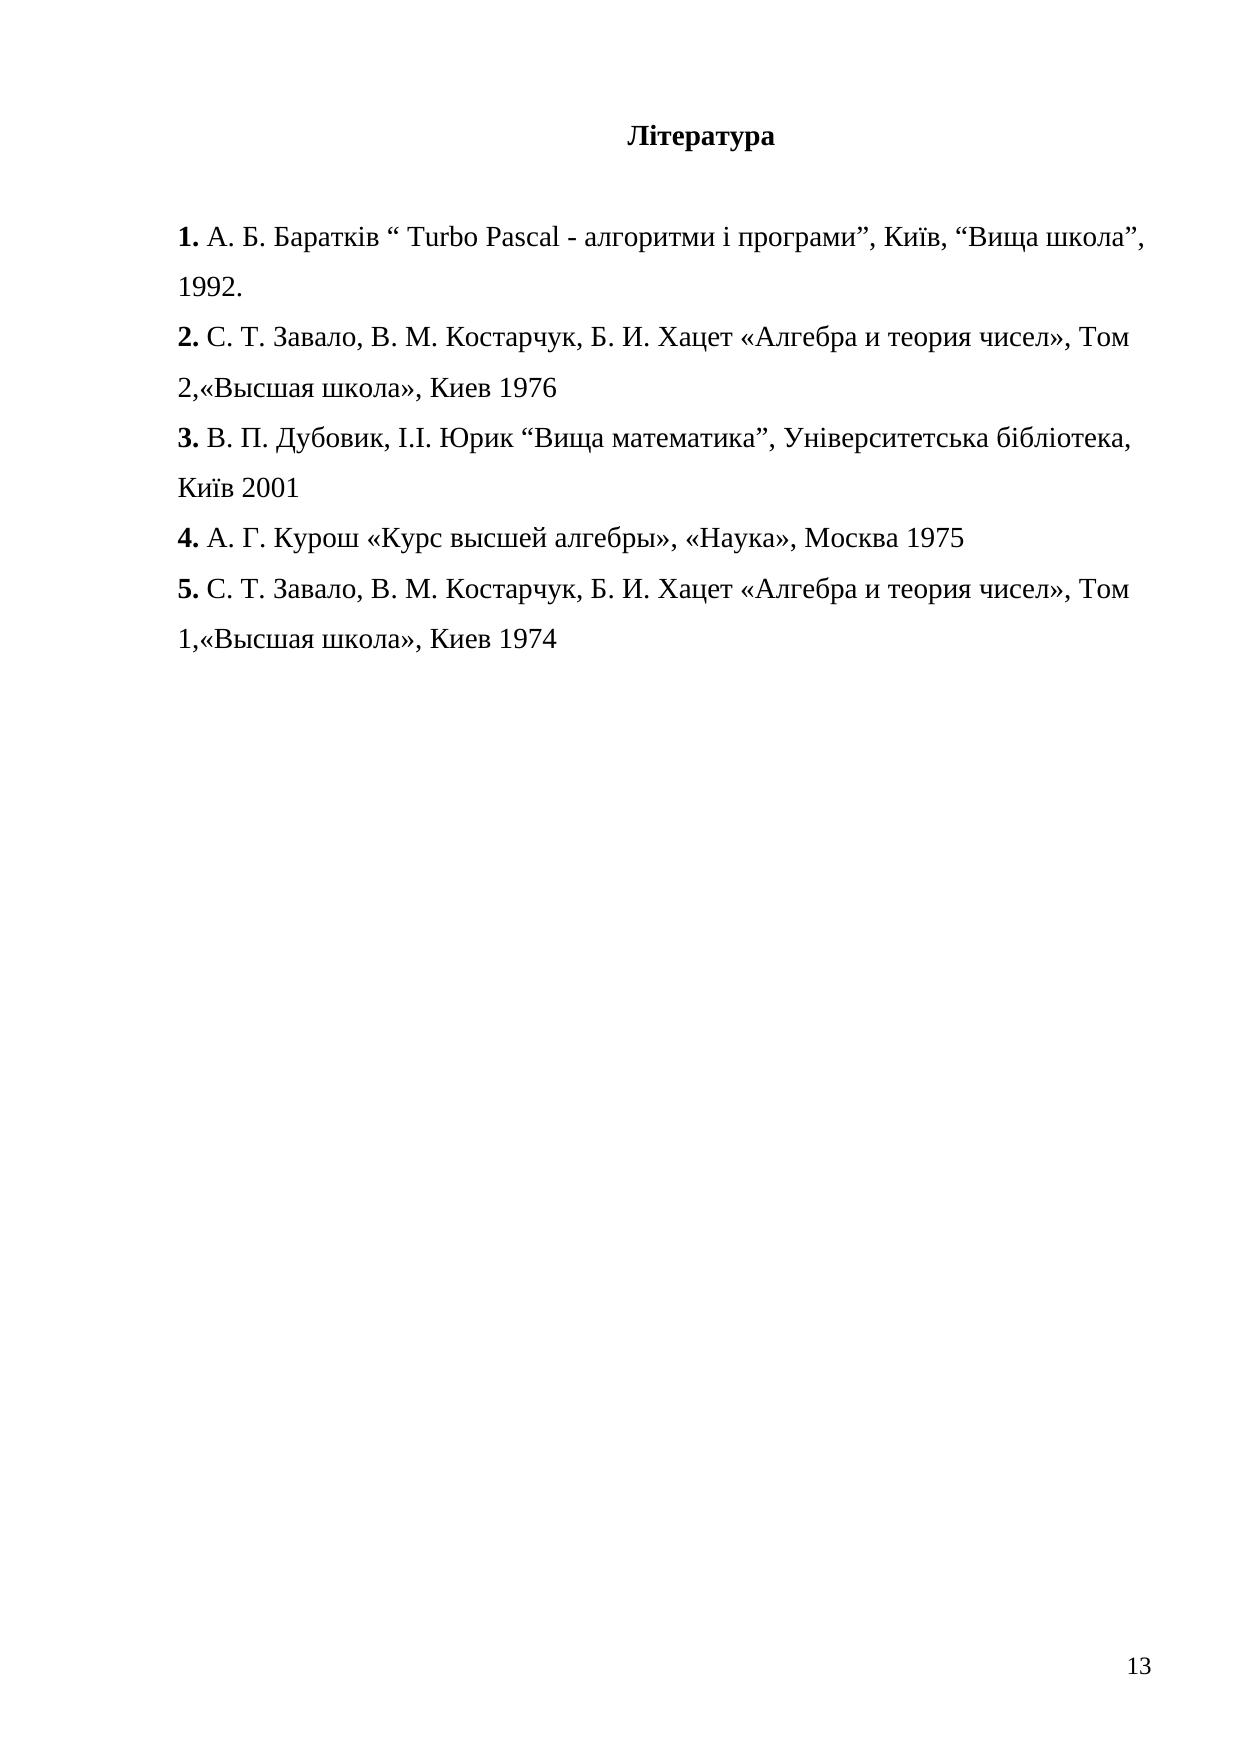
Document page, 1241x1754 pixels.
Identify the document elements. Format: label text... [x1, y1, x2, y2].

text Література [177, 118, 1152, 152]
text 5. С. Т. Завало, В. М. Костарчук, Б. И. Хацет «Алгебра и теория чисел», Том 1,«Высшая школа», Киев 1974 [177, 571, 1152, 655]
text 4. А. Г. Курош «Курс высшей алгебры», «Наука», Москва 1975 [177, 521, 1152, 554]
text 3. В. П. Дубовик, І.І. Юрик “Вища математика”, Університетська бібліотека, Київ 2001 [177, 420, 1152, 504]
text 1. А. Б. Баратків “ Turbo Pascal - алгоритми і програми”, Київ, “Вища школа”, 1992. [177, 219, 1152, 303]
text 2. С. Т. Завало, В. М. Костарчук, Б. И. Хацет «Алгебра и теория чисел», Том 2,«Высшая школа», Киев 1976 [177, 319, 1152, 403]
